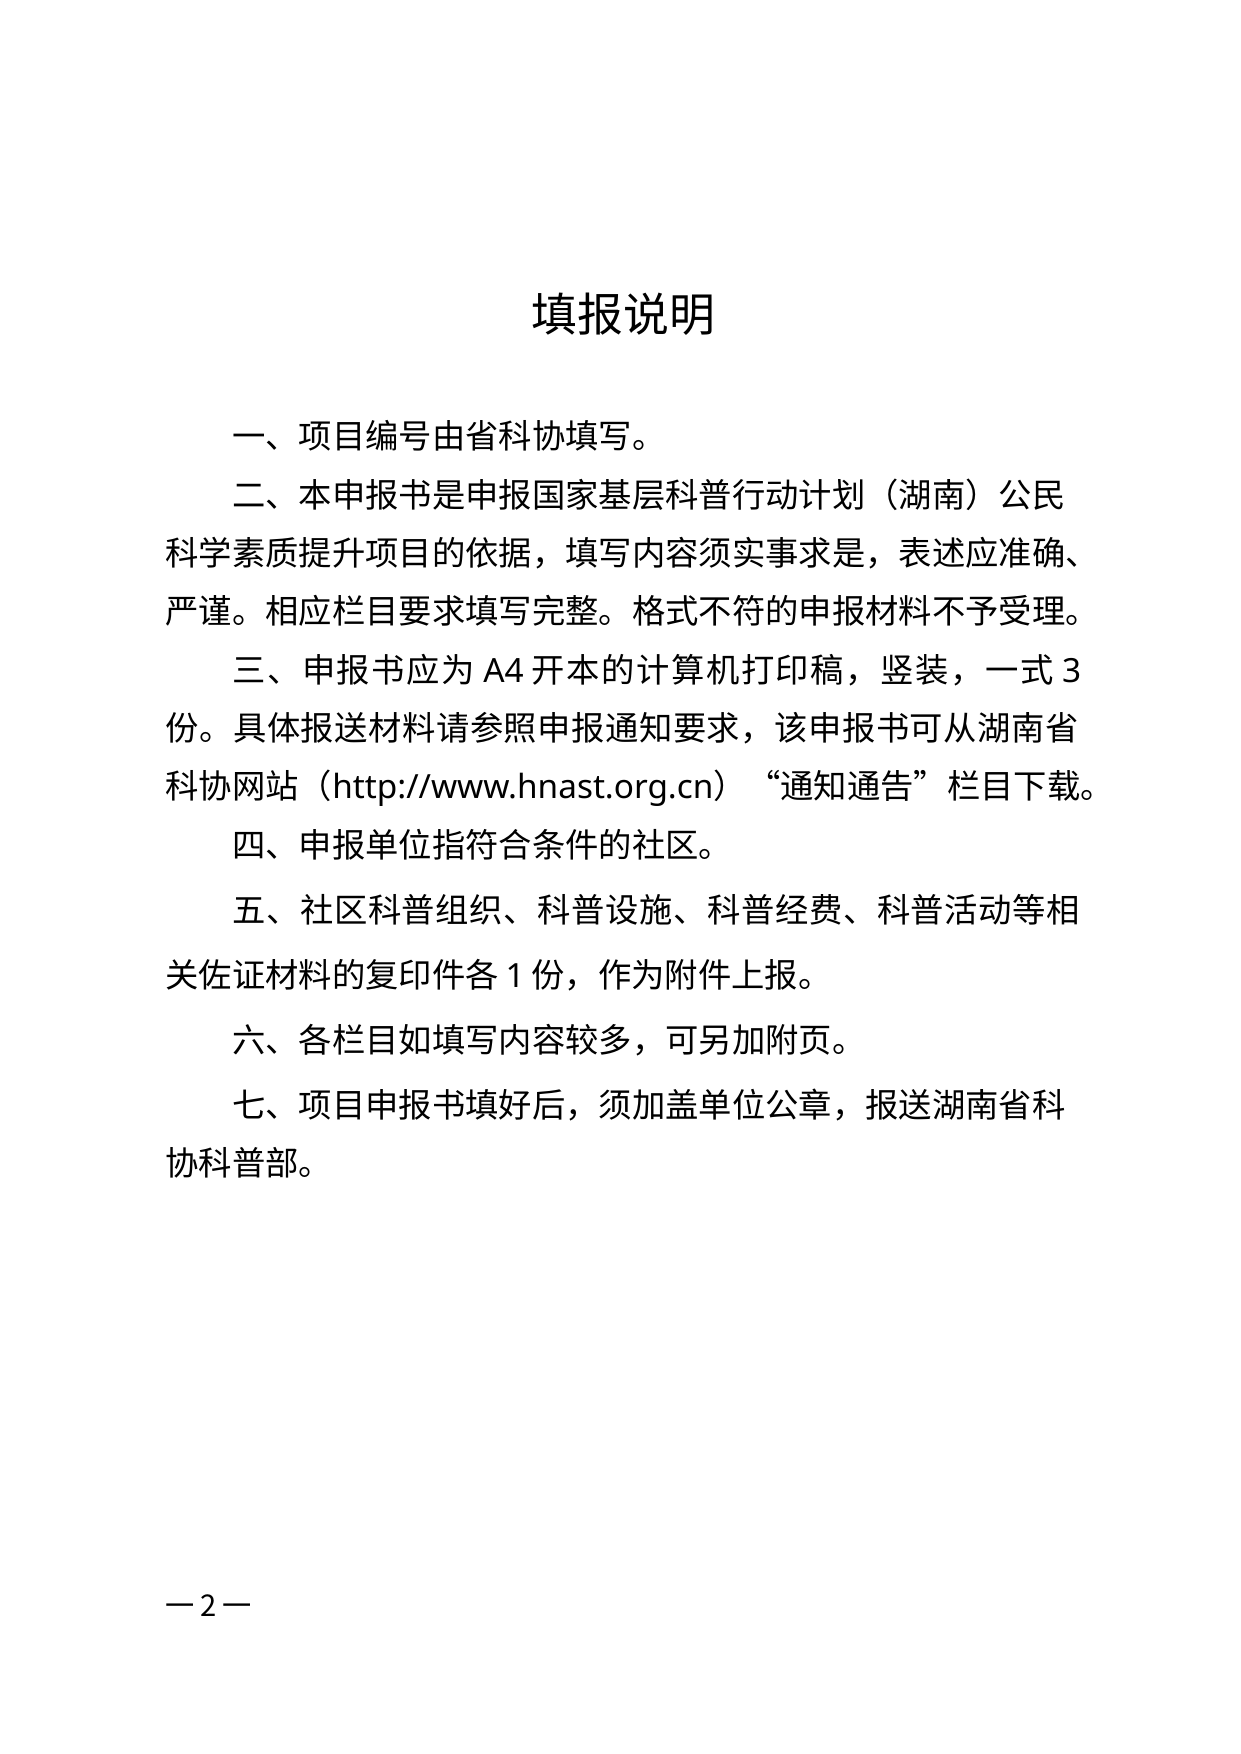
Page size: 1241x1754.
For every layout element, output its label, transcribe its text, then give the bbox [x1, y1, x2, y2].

text 三、申报书应为A4开本的计算机打印稿，竖装，一式3份。具体报送材料请参照申报通知要求，该申报书可从湖南省科协网站（http://www.hnast.org.cn）“通知通告”栏目下载。 [165, 636, 1081, 811]
text 一、项目编号由省科协填写。 [165, 402, 1081, 461]
text 填报说明 [165, 279, 1081, 344]
text 五、社区科普组织、科普设施、科普经费、科普活动等相关佐证材料的复印件各1份，作为附件上报。 [165, 876, 1081, 1006]
text 七、项目申报书填好后，须加盖单位公章，报送湖南省科协科普部。 [165, 1071, 1081, 1187]
text 四、申报单位指符合条件的社区。 [165, 811, 1081, 876]
text 六、各栏目如填写内容较多，可另加附页。 [165, 1006, 1081, 1071]
text 二、本申报书是申报国家基层科普行动计划（湖南）公民科学素质提升项目的依据，填写内容须实事求是，表述应准确、严谨。相应栏目要求填写完整。格式不符的申报材料不予受理。 [165, 461, 1081, 636]
